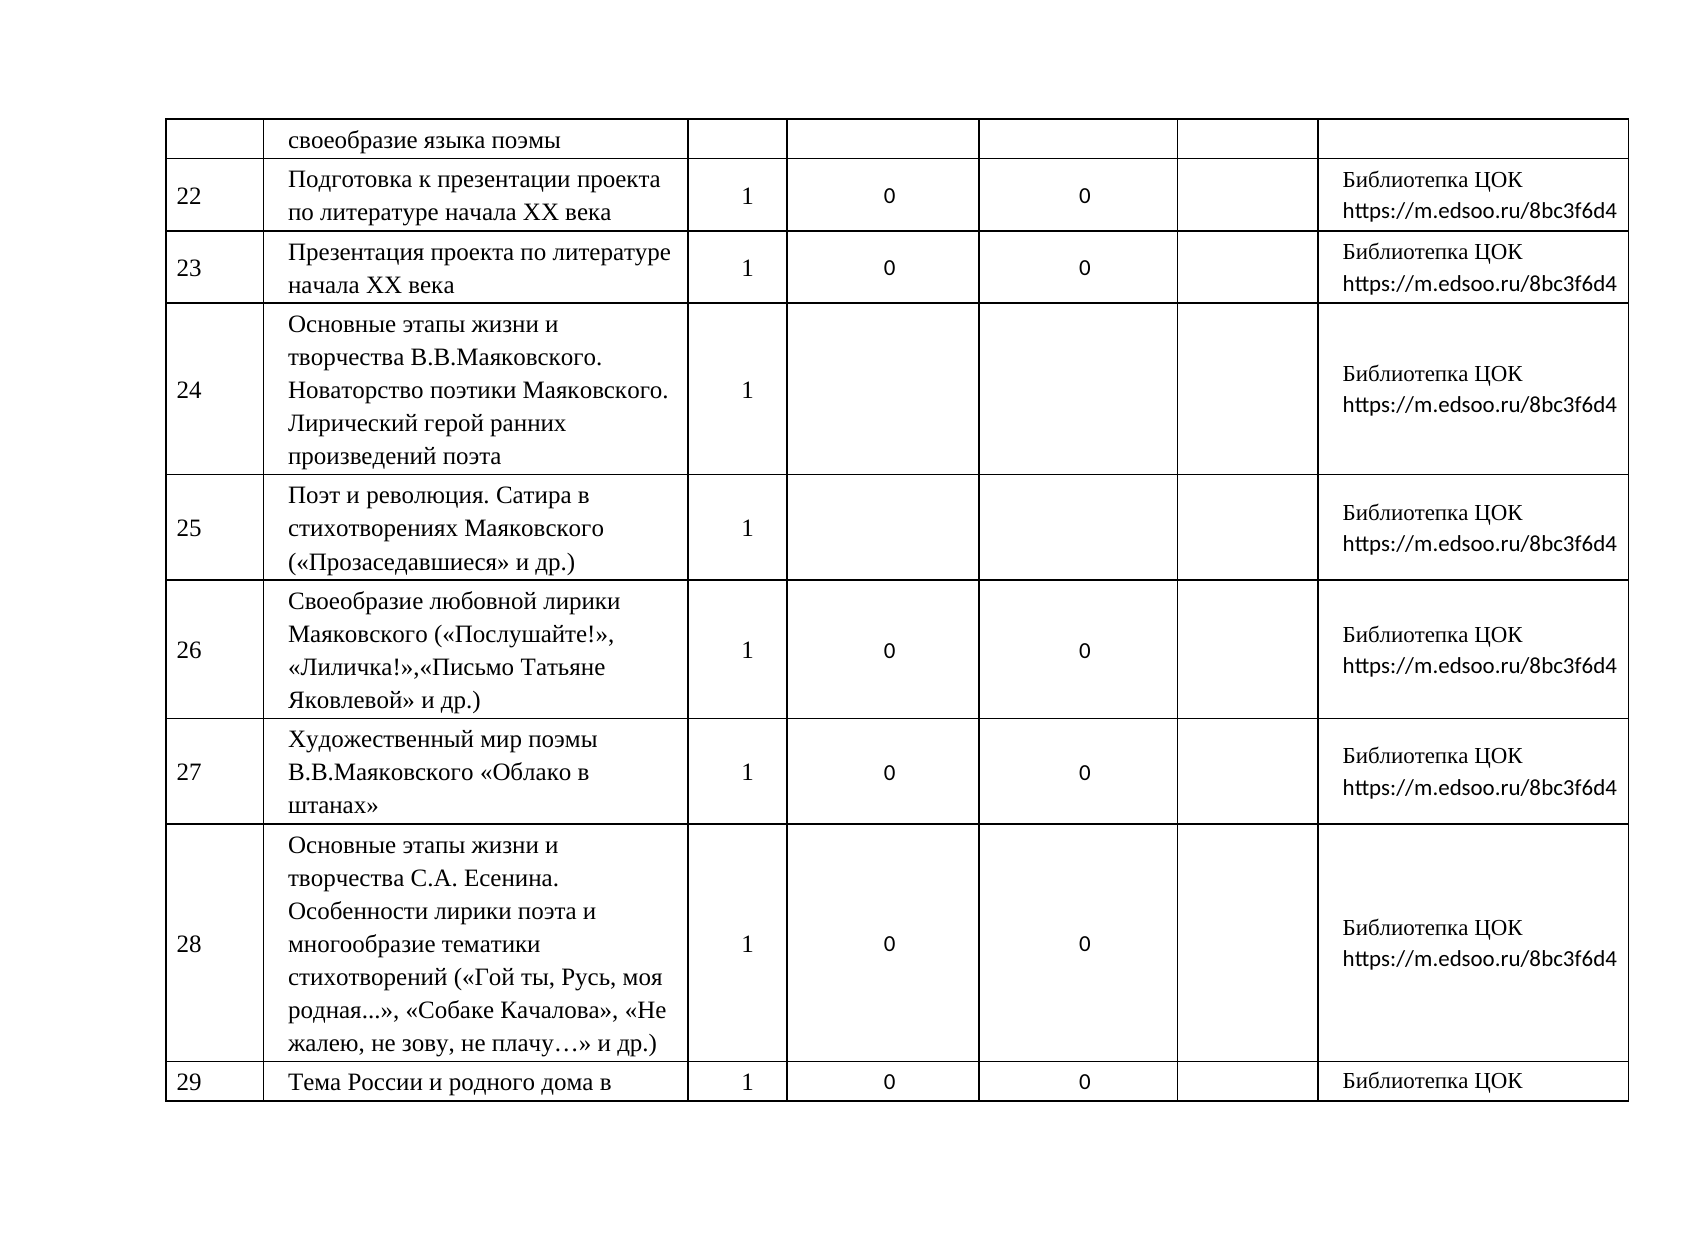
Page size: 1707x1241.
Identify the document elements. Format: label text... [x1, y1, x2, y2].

table_cell 0 [980, 1062, 1177, 1100]
table_cell Библиотепка ЦОК https://m.edsoo.ru/8bc3f6d4 [1319, 825, 1628, 1061]
table_cell 0 [980, 581, 1177, 718]
table_cell Поэт и революция. Сатира в стихотворениях Маяковского («Прозаседавшиеся» и др.) [264, 475, 687, 579]
table_cell 28 [167, 825, 263, 1061]
table_cell 0 [788, 232, 978, 302]
table_cell 0 [980, 159, 1177, 230]
table_cell 1 [689, 475, 786, 579]
table_cell 1 [689, 159, 786, 230]
table_cell Библиотепка ЦОК https://m.edsoo.ru/8bc3f6d4 [1319, 719, 1628, 823]
table_cell [1178, 304, 1317, 474]
table_cell [1178, 719, 1317, 823]
table_cell 0 [788, 1062, 978, 1100]
table_cell Своеобразие любовной лирики Маяковского («Послушайте!», «Лиличка!»,«Письмо Татьяне Яковлевой» и др.) [264, 581, 687, 718]
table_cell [264, 1062, 687, 1100]
table_cell 23 [167, 232, 263, 302]
table_cell [1178, 120, 1317, 157]
table_cell 1 [689, 1062, 786, 1100]
table_cell 21 [167, 120, 263, 157]
table_cell [1178, 825, 1317, 1061]
table_cell Презентация проекта по литературе начала ХХ века [264, 232, 687, 302]
table_cell 0 [788, 120, 978, 157]
table_cell Основные этапы жизни и творчества С.А. Есенина. Особенности лирики поэта и многообразие тематики стихотворений («Гой ты, Русь, моя родная...», «Собаке Качалова», «Не жалею, не зову, не плачу…» и др.) [264, 825, 687, 1061]
table_cell [1178, 232, 1317, 302]
table_cell 0 [980, 825, 1177, 1061]
table_cell 0 [980, 120, 1177, 157]
table_cell 0 [788, 825, 978, 1061]
table_cell [980, 475, 1177, 579]
table_cell [980, 304, 1177, 474]
table_cell 25 [167, 475, 263, 579]
table_cell 0 [788, 719, 978, 823]
table_cell Библиотепка ЦОК https://m.edsoo.ru/8bc3f6d4 [1319, 581, 1628, 718]
table_cell 0 [980, 719, 1177, 823]
table_cell 24 [167, 304, 263, 474]
table_cell Библиотепка ЦОК https://m.edsoo.ru/8bc3f6d4 [1319, 304, 1628, 474]
table_cell [1178, 475, 1317, 579]
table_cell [264, 120, 687, 157]
table_cell 0 [788, 581, 978, 718]
table_cell [1178, 159, 1317, 230]
table_cell 22 [167, 159, 263, 230]
table_cell 26 [167, 581, 263, 718]
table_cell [1319, 120, 1628, 157]
table_cell [788, 475, 978, 579]
table_cell 1 [689, 825, 786, 1061]
table_cell 29 [167, 1062, 263, 1100]
table_cell [1178, 1062, 1317, 1100]
table_cell Библиотепка ЦОК https://m.edsoo.ru/8bc3f6d4 [1319, 159, 1628, 230]
table_cell Художественный мир поэмы В.В.Маяковского «Облако в штанах» [264, 719, 687, 823]
table_cell 1 [689, 304, 786, 474]
table_cell [788, 304, 978, 474]
table_cell Основные этапы жизни и творчества В.В.Маяковского. Новаторство поэтики Маяковского. Лирический герой ранних произведений поэта [264, 304, 687, 474]
table_cell 1 [689, 719, 786, 823]
table_cell 1 [689, 120, 786, 157]
table_cell 0 [980, 232, 1177, 302]
table_cell 1 [689, 581, 786, 718]
table_cell 1 [689, 232, 786, 302]
table_cell 0 [788, 159, 978, 230]
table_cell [1319, 1062, 1628, 1100]
table_cell Библиотепка ЦОК https://m.edsoo.ru/8bc3f6d4 [1319, 475, 1628, 579]
table_cell Подготовка к презентации проекта по литературе начала ХХ века [264, 159, 687, 230]
table_cell [1178, 581, 1317, 718]
table_cell Библиотепка ЦОК https://m.edsoo.ru/8bc3f6d4 [1319, 232, 1628, 302]
table_cell 27 [167, 719, 263, 823]
